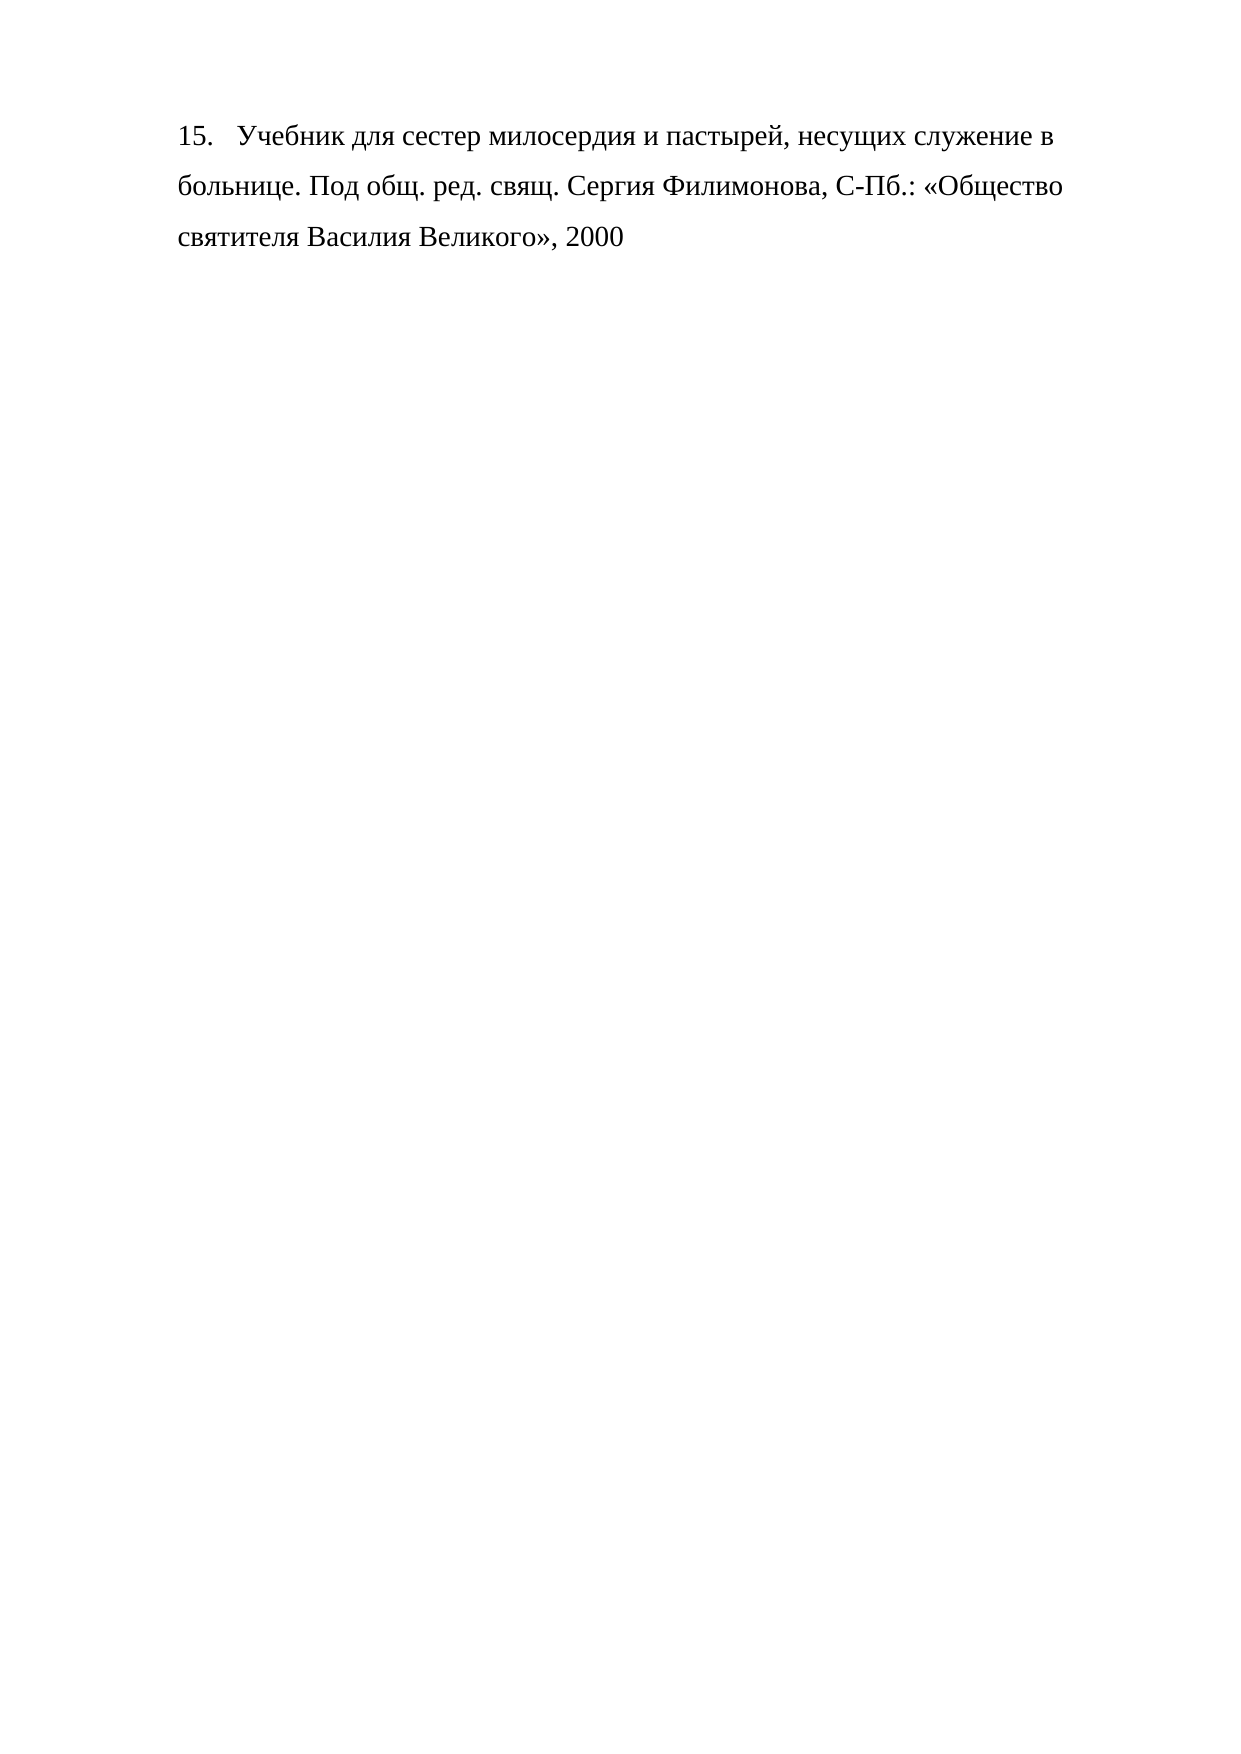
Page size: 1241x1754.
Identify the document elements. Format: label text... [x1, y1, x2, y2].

list Учебник для сестер милосердия и пастырей, несущих служение в больнице. Под общ. ред. свящ. Сергия Филимонова, С-Пб.: «Общество святителя Василия Великого», 2000 [177, 118, 1152, 252]
